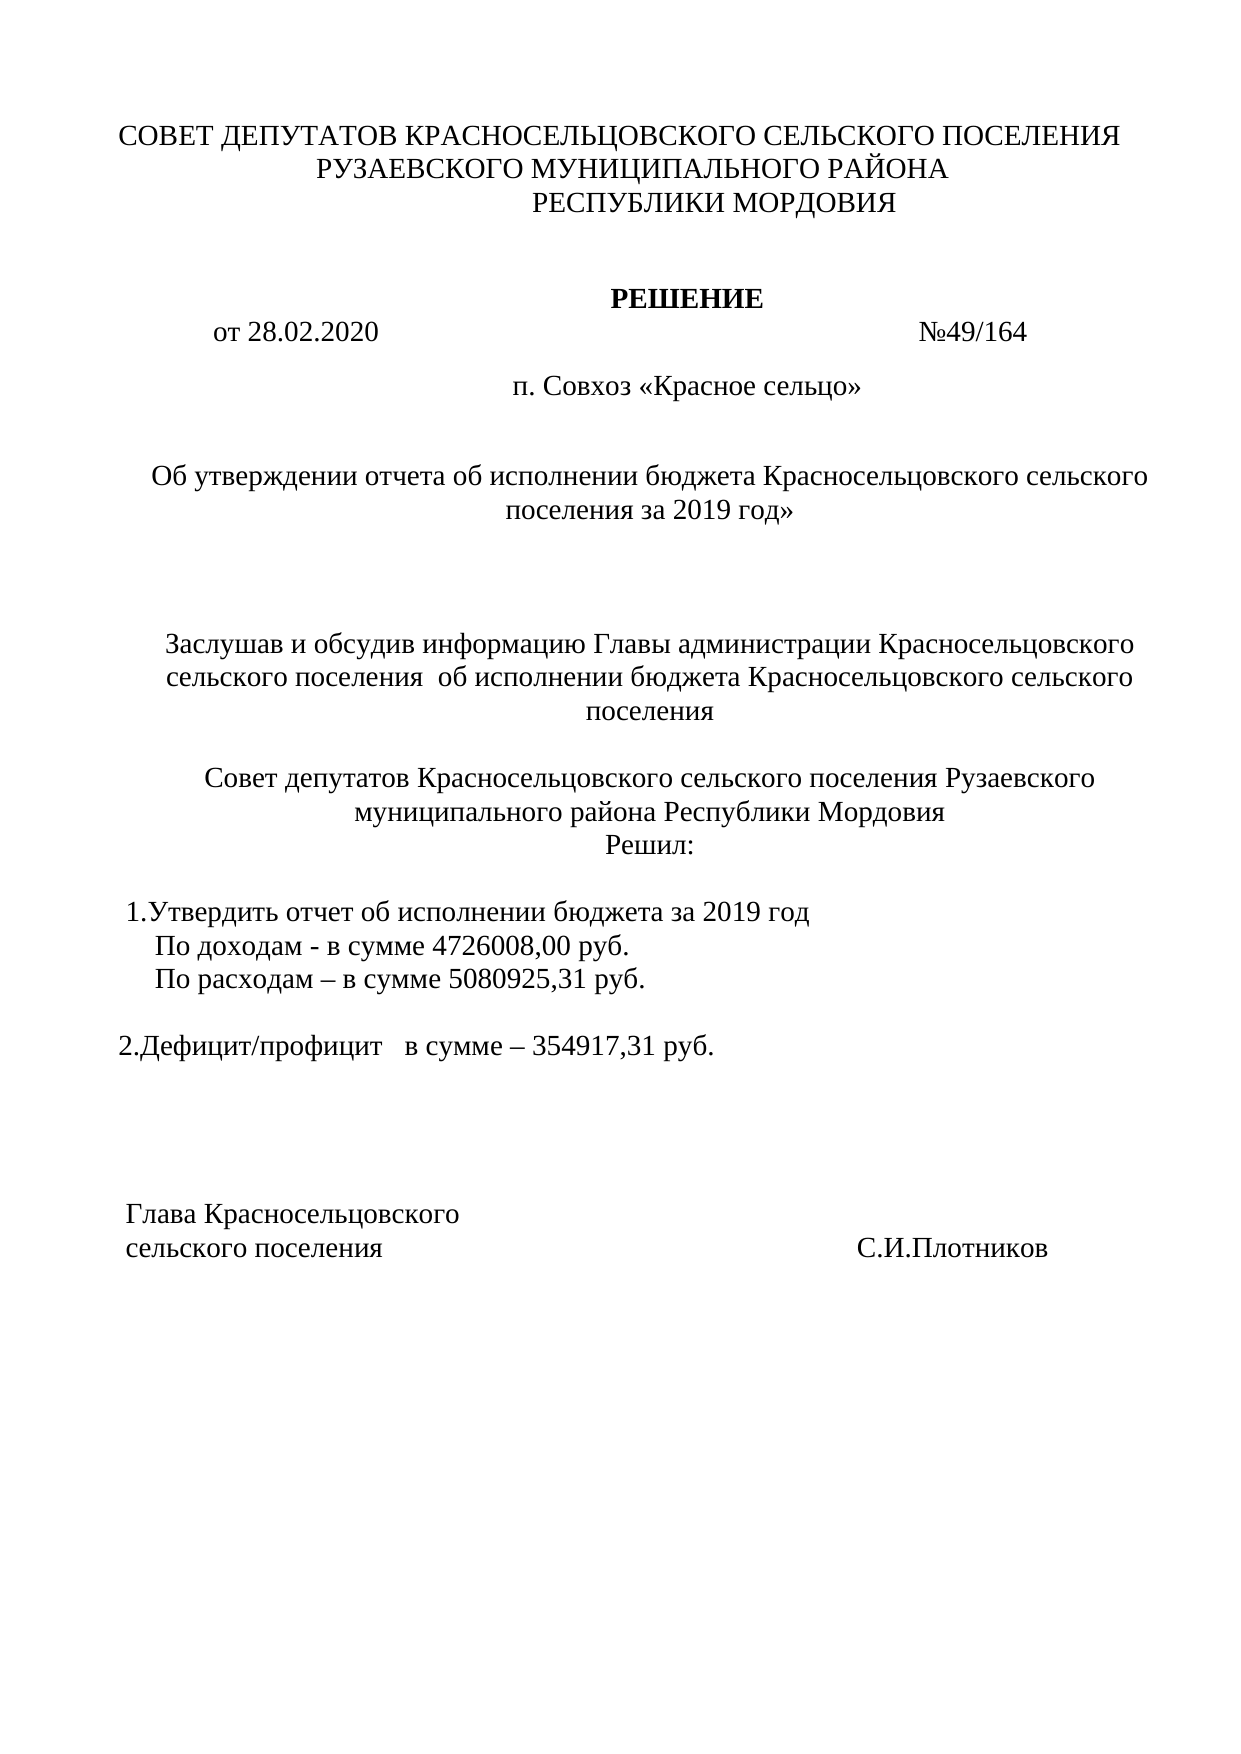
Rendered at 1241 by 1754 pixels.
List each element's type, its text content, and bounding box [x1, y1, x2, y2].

text СОВЕТ ДЕПУТАТОВ КРАСНОСЕЛЬЦОВСКОГО СЕЛЬСКОГО ПОСЕЛЕНИЯ [118, 118, 1181, 152]
text сельского поселения С.И.Плотников [118, 1230, 1181, 1263]
text 2.Дефицит/профицит в сумме – 354917,31 руб. [118, 1028, 1181, 1062]
text РЕСПУБЛИКИ МОРДОВИЯ [413, 185, 1181, 219]
title п. Совхоз «Красное сельцо» [118, 372, 1181, 401]
text Решил: [118, 827, 1181, 861]
text от 28.02.2020 №49/164 [118, 314, 1181, 348]
text РУЗАЕВСКОГО МУНИЦИПАЛЬНОГО РАЙОНА [118, 152, 1181, 185]
text По доходам - в сумме 4726008,00 руб. [118, 928, 1181, 961]
text 1.Утвердить отчет об исполнении бюджета за 2019 год [118, 894, 1181, 928]
text Глава Красносельцовского [118, 1196, 1181, 1230]
title РЕШЕНИЕ [118, 286, 1181, 314]
text По расходам – в сумме 5080925,31 руб. [118, 961, 1181, 995]
text Совет депутатов Красносельцовского сельского поселения Рузаевского муниципального района Республики Мордовия [118, 760, 1181, 827]
text Об утверждении отчета об исполнении бюджета Красносельцовского сельского поселения за 2019 год» [118, 458, 1181, 525]
text Заслушав и обсудив информацию Главы администрации Красносельцовского сельского поселения об исполнении бюджета Красносельцовского сельского поселения [118, 626, 1181, 727]
